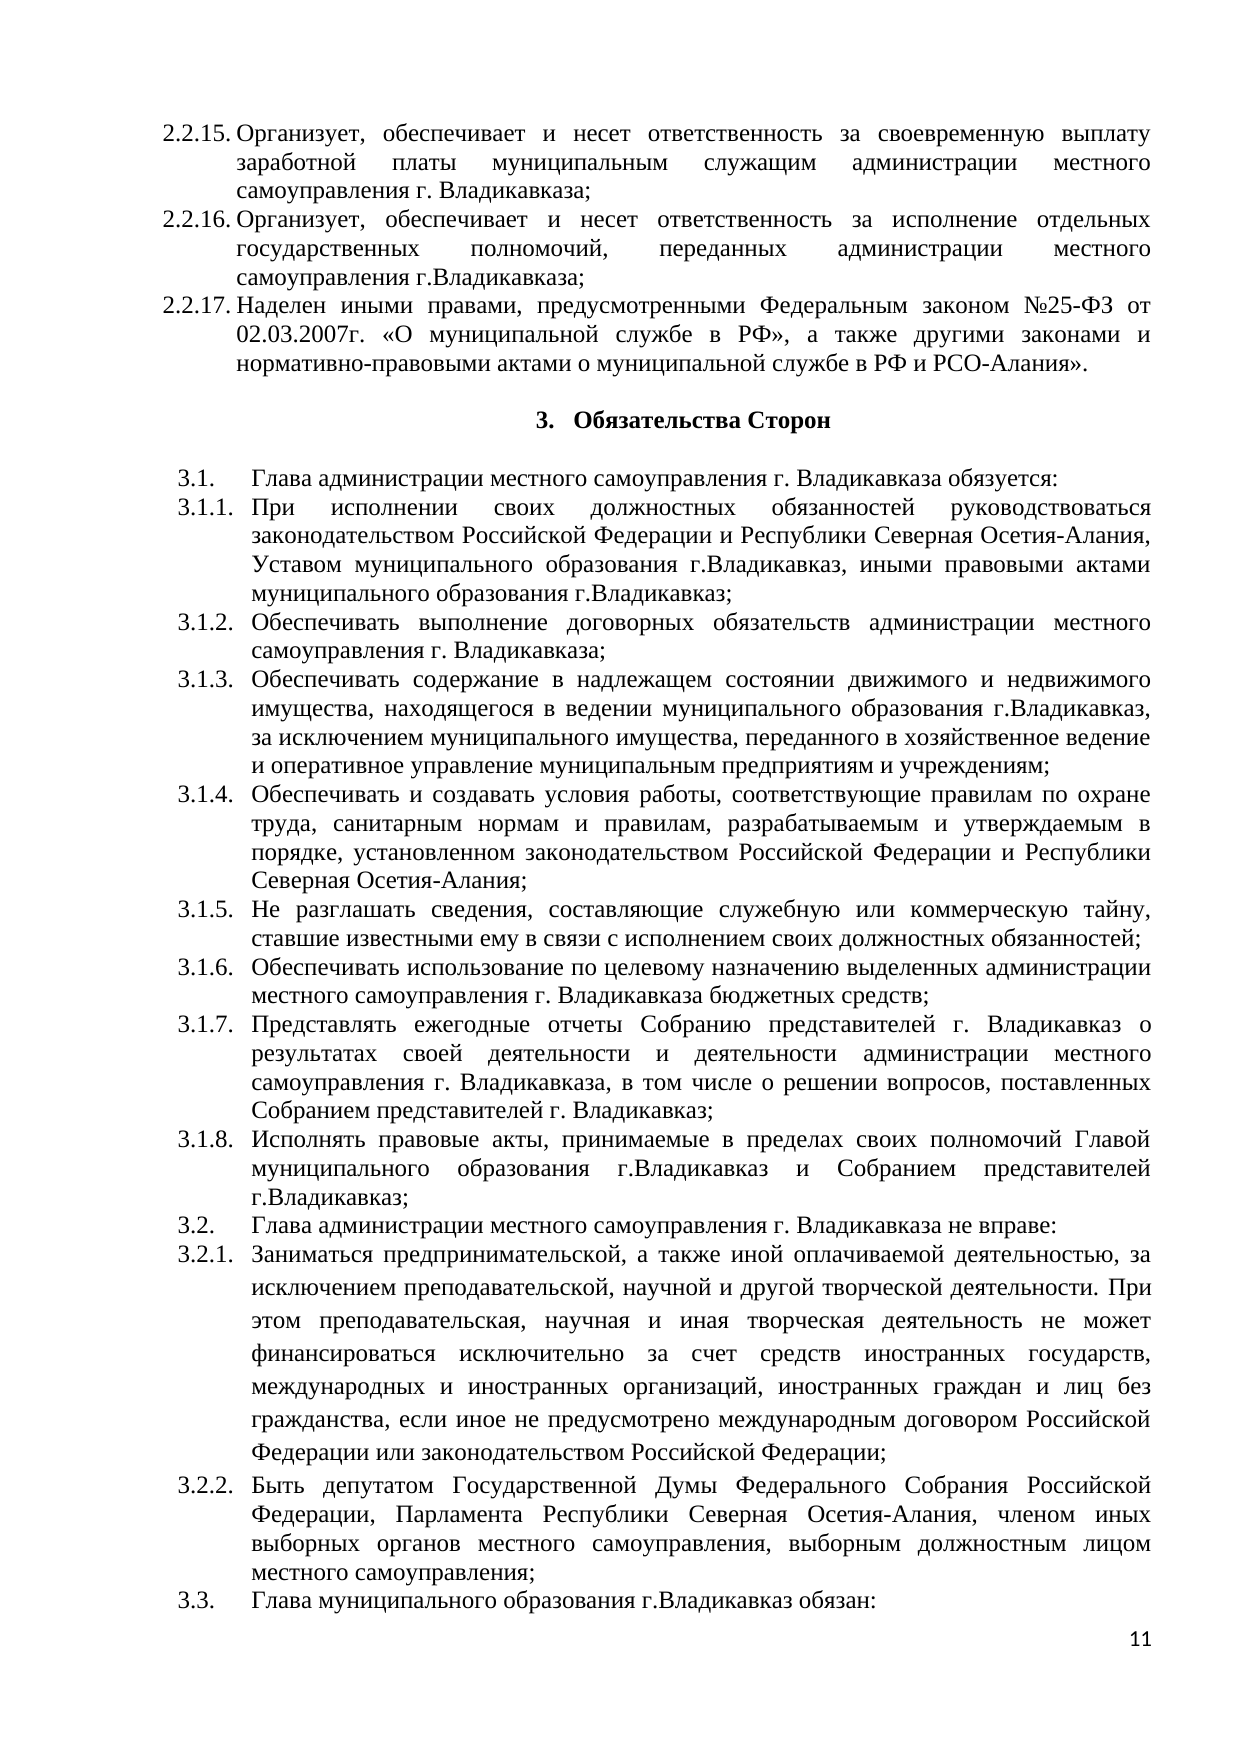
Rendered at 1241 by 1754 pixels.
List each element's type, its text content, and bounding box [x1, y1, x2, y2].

list Обеспечивать выполнение договорных обязательств администрации местного самоуправления г. Владикавказа; [177, 607, 1152, 664]
list Глава администрации местного самоуправления г. Владикавказа обязуется: [177, 463, 1152, 492]
list Обеспечивать содержание в надлежащем состоянии движимого и недвижимого имущества, находящегося в ведении муниципального образования г.Владикавказ, за исключением муниципального имущества, переданного в хозяйственное ведение и оперативное управление муниципальным предприятиям и учреждениям; [177, 664, 1152, 779]
list Заниматься предпринимательской, а также иной оплачиваемой деятельностью, за исключением преподавательской, научной и другой творческой деятельности. При этом преподавательская, научная и иная творческая деятельность не может финансироваться исключительно за счет средств иностранных государств, международных и иностранных организаций, иностранных граждан и лиц без гражданства, если иное не предусмотрено международным договором Российской Федерации или законодательством Российской Федерации; [177, 1239, 1152, 1466]
list Глава администрации местного самоуправления г. Владикавказа не вправе: [177, 1211, 1152, 1239]
list Быть депутатом Государственной Думы Федерального Собрания Российской Федерации, Парламента Республики Северная Осетия-Алания, членом иных выборных органов местного самоуправления, выборным должностным лицом местного самоуправления; [177, 1471, 1152, 1586]
list Обеспечивать использование по целевому назначению выделенных администрации местного самоуправления г. Владикавказа бюджетных средств; [177, 952, 1152, 1009]
list Организует, обеспечивает и несет ответственность за исполнение отдельных государственных полномочий, переданных администрации местного самоуправления г.Владикавказа; [162, 204, 1152, 291]
list Обеспечивать и создавать условия работы, соответствующие правилам по охране труда, санитарным нормам и правилам, разрабатываемым и утверждаемым в порядке, установленном законодательством Российской Федерации и Республики Северная Осетия-Алания; [177, 779, 1152, 894]
list Исполнять правовые акты, принимаемые в пределах своих полномочий Главой муниципального образования г.Владикавказ и Собранием представителей г.Владикавказ; [177, 1124, 1152, 1211]
list Глава муниципального образования г.Владикавказ обязан: [177, 1586, 1152, 1614]
list Организует, обеспечивает и несет ответственность за своевременную выплату заработной платы муниципальным служащим администрации местного самоуправления г. Владикавказа; [162, 118, 1152, 204]
list Представлять ежегодные отчеты Собранию представителей г. Владикавказ о результатах своей деятельности и деятельности администрации местного самоуправления г. Владикавказа, в том числе о решении вопросов, поставленных Собранием представителей г. Владикавказ; [177, 1009, 1152, 1124]
list Не разглашать сведения, составляющие служебную или коммерческую тайну, ставшие известными ему в связи с исполнением своих должностных обязанностей; [177, 894, 1152, 952]
list При исполнении своих должностных обязанностей руководствоваться законодательством Российской Федерации и Республики Северная Осетия-Алания, Уставом муниципального образования г.Владикавказ, иными правовыми актами муниципального образования г.Владикавказ; [177, 492, 1152, 607]
list Обязательства Сторон [215, 406, 1152, 434]
list Наделен иными правами, предусмотренными Федеральным законом №25-ФЗ от 02.03.2007г. «О муниципальной службе в РФ», а также другими законами и нормативно-правовыми актами о муниципальной службе в РФ и РСО-Алания». [162, 291, 1152, 377]
